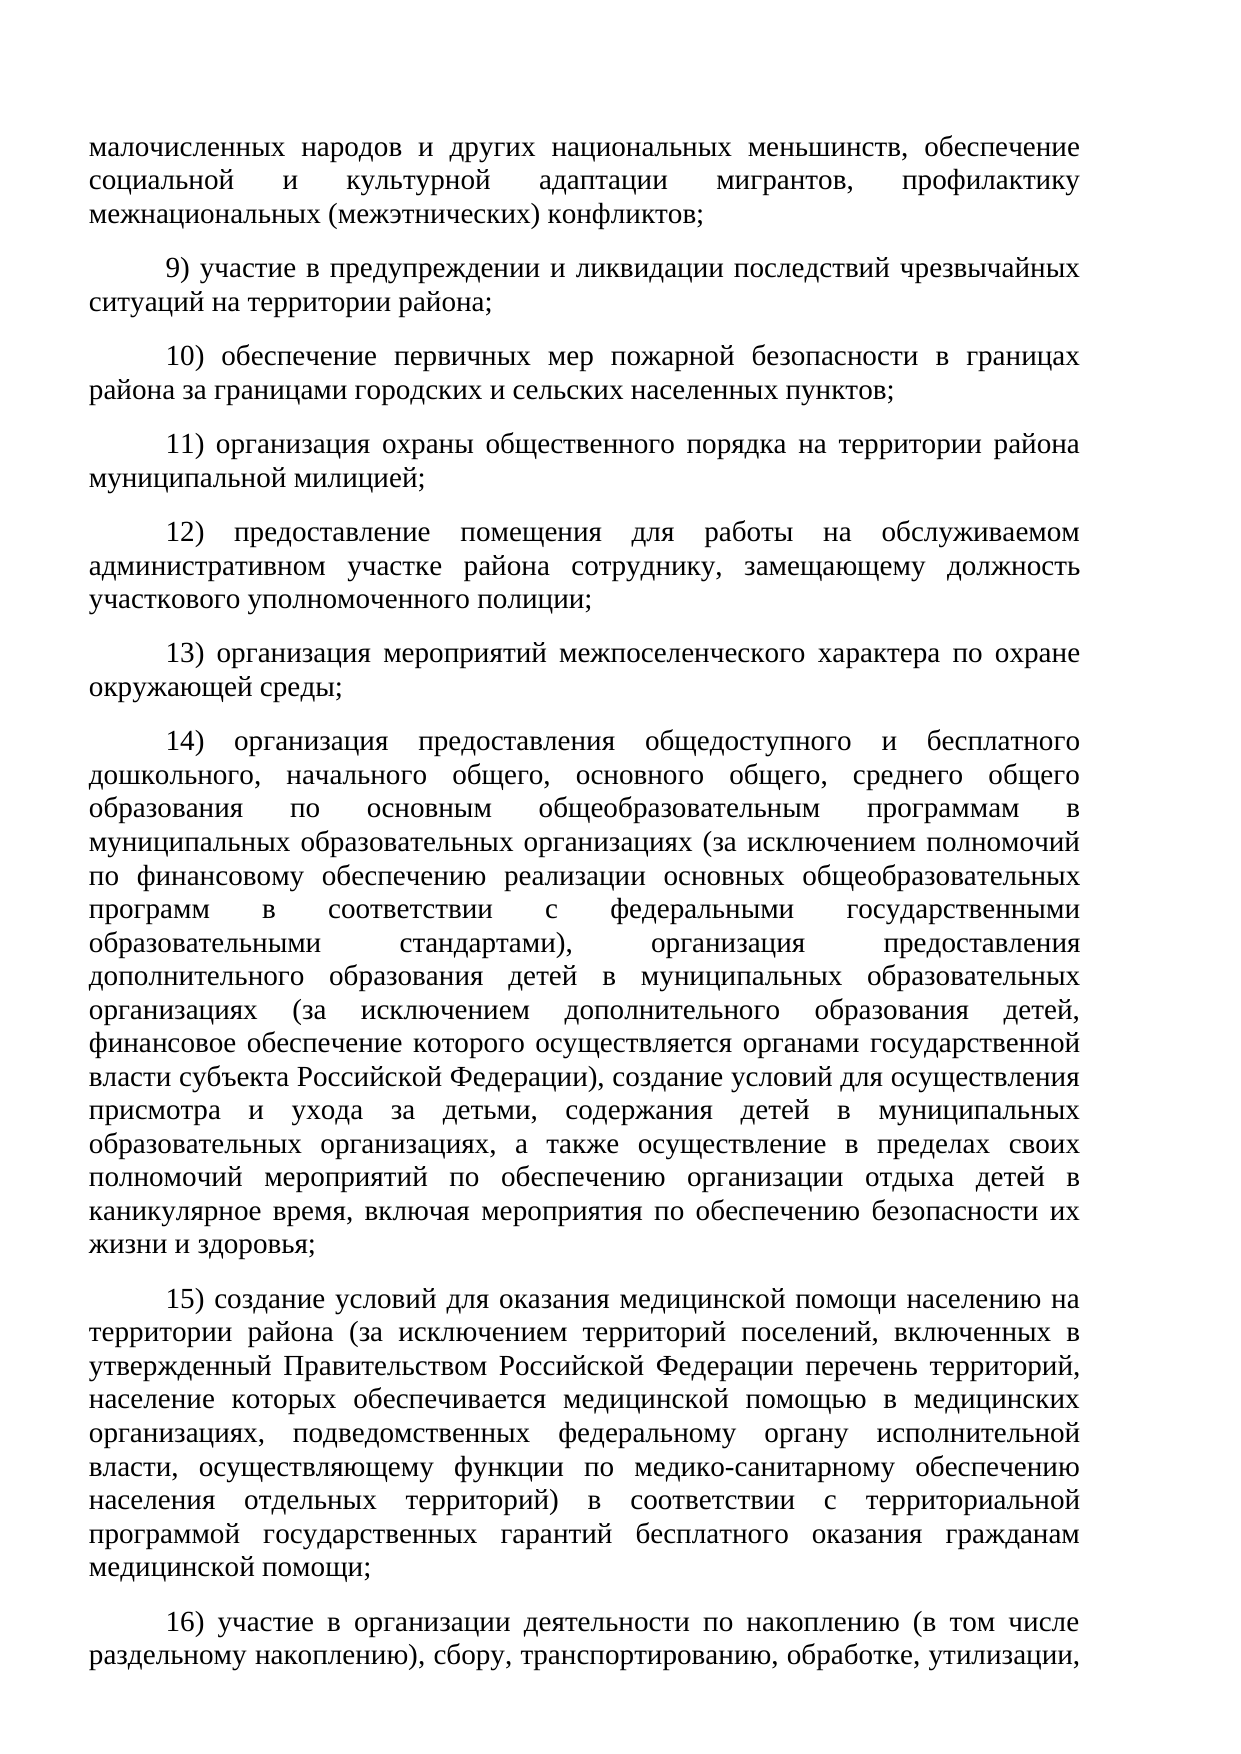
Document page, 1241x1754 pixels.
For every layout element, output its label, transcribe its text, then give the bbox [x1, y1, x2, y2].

text 13) организация мероприятий межпоселенческого характера по охране окружающей среды; [89, 636, 1081, 703]
text 11) организация охраны общественного порядка на территории района муниципальной милицией; [89, 426, 1081, 493]
text 15) создание условий для оказания медицинской помощи населению на территории района (за исключением территорий поселений, включенных в утвержденный Правительством Российской Федерации перечень территорий, население которых обеспечивается медицинской помощью в медицинских организациях, подведомственных федеральному органу исполнительной власти, осуществляющему функции по медико-санитарному обеспечению населения отдельных территорий) в соответствии с территориальной программой государственных гарантий бесплатного оказания гражданам медицинской помощи; [89, 1281, 1081, 1583]
text 9) участие в предупреждении и ликвидации последствий чрезвычайных ситуаций на территории района; [89, 250, 1081, 317]
text 12) предоставление помещения для работы на обслуживаемом административном участке района сотруднику, замещающему должность участкового уполномоченного полиции; [89, 514, 1081, 615]
text 14) организация предоставления общедоступного и бесплатного дошкольного, начального общего, основного общего, среднего общего образования по основным общеобразовательным программам в муниципальных образовательных организациях (за исключением полномочий по финансовому обеспечению реализации основных общеобразовательных программ в соответствии с федеральными государственными образовательными стандартами), организация предоставления дополнительного образования детей в муниципальных образовательных организациях (за исключением дополнительного образования детей, финансовое обеспечение которого осуществляется органами государственной власти субъекта Российской Федерации), создание условий для осуществления присмотра и ухода за детьми, содержания детей в муниципальных образовательных организациях, а также осуществление в пределах своих полномочий мероприятий по обеспечению организации отдыха детей в каникулярное время, включая мероприятия по обеспечению безопасности их жизни и здоровья; [89, 723, 1081, 1260]
text 10) обеспечение первичных мер пожарной безопасности в границах района за границами городских и сельских населенных пунктов; [89, 338, 1081, 405]
